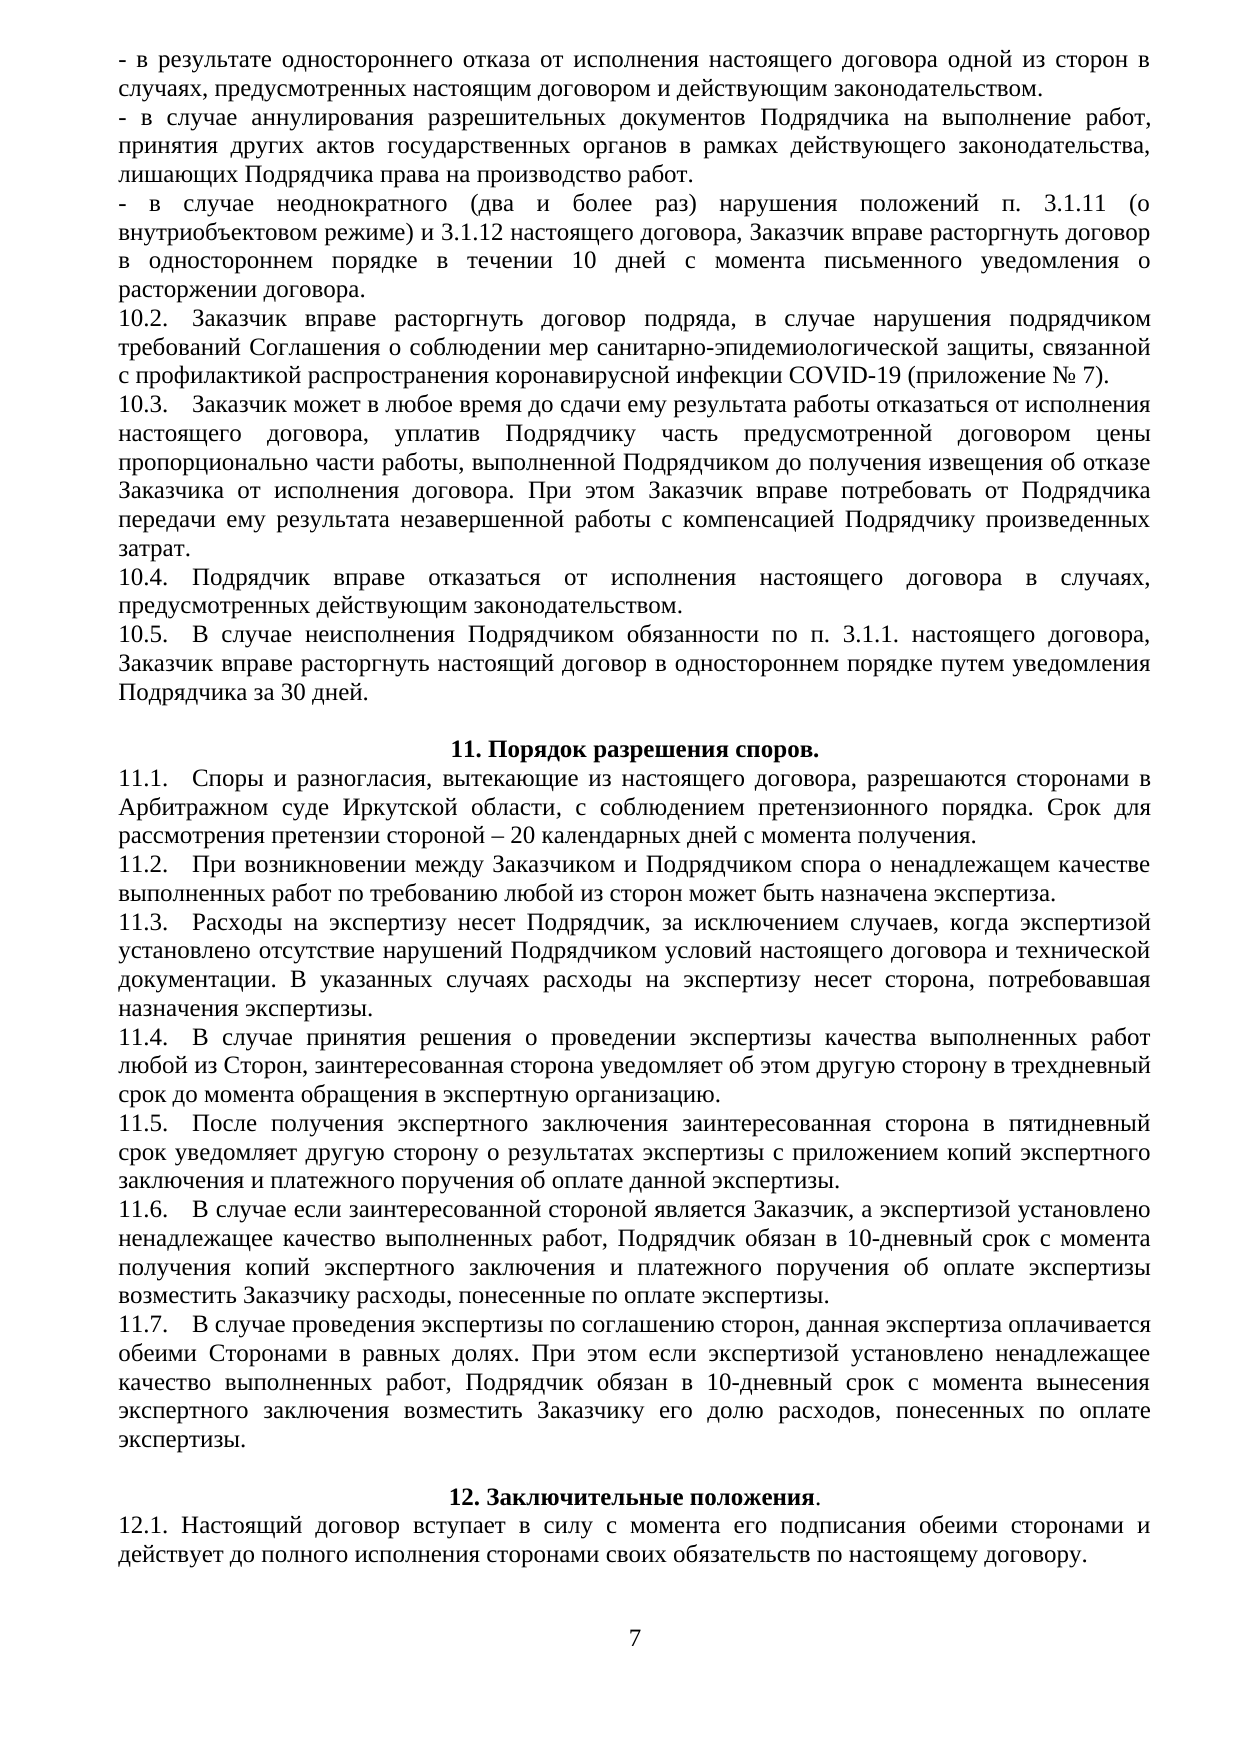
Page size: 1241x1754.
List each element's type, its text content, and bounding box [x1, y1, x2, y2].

list Споры и разногласия, вытекающие из настоящего договора, разрешаются сторонами в Арбитражном суде Иркутской области, с соблюдением претензионного порядка. Срок для рассмотрения претензии стороной – 20 календарных дней с момента получения. [118, 763, 1152, 849]
list В случае если заинтересованной стороной является Заказчик, а экспертизой установлено ненадлежащее качество выполненных работ, Подрядчик обязан в 10-дневный срок с момента получения копий экспертного заключения и платежного поручения об оплате экспертизы возместить Заказчику расходы, понесенные по оплате экспертизы. [118, 1194, 1152, 1309]
list Расходы на экспертизу несет Подрядчик, за исключением случаев, когда экспертизой установлено отсутствие нарушений Подрядчиком условий настоящего договора и технической документации. В указанных случаях расходы на экспертизу несет сторона, потребовавшая назначения экспертизы. [118, 907, 1152, 1022]
text - в результате одностороннего отказа от исполнения настоящего договора одной из сторон в случаях, предусмотренных настоящим договором и действующим законодательством. [118, 44, 1152, 102]
list В случае проведения экспертизы по соглашению сторон, данная экспертиза оплачивается обеими Сторонами в равных долях. При этом если экспертизой установлено ненадлежащее качество выполненных работ, Подрядчик обязан в 10-дневный срок с момента вынесения экспертного заключения возместить Заказчику его долю расходов, понесенных по оплате экспертизы. [118, 1309, 1152, 1453]
text - в случае неоднократного (два и более раз) нарушения положений п. 3.1.11 (о внутриобъектовом режиме) и 3.1.12 настоящего договора, Заказчик вправе расторгнуть договор в одностороннем порядке в течении 10 дней с момента письменного уведомления о расторжении договора. [118, 188, 1152, 303]
list Заказчик может в любое время до сдачи ему результата работы отказаться от исполнения настоящего договора, уплатив Подрядчику часть предусмотренной договором цены пропорционально части работы, выполненной Подрядчиком до получения извещения об отказе Заказчика от исполнения договора. При этом Заказчик вправе потребовать от Подрядчика передачи ему результата незавершенной работы с компенсацией Подрядчику произведенных затрат. [118, 389, 1152, 562]
text - в случае аннулирования разрешительных документов Подрядчика на выполнение работ, принятия других актов государственных органов в рамках действующего законодательства, лишающих Подрядчика права на производство работ. [118, 102, 1152, 188]
list В случае неисполнения Подрядчиком обязанности по п. 3.1.1. настоящего договора, Заказчик вправе расторгнуть настоящий договор в одностороннем порядке путем уведомления Подрядчика за 30 дней. [118, 619, 1152, 706]
text 12.1. Настоящий договор вступает в силу с момента его подписания обеими сторонами и действует до полного исполнения сторонами своих обязательств по настоящему договору. [118, 1511, 1152, 1568]
list После получения экспертного заключения заинтересованная сторона в пятидневный срок уведомляет другую сторону о результатах экспертизы с приложением копий экспертного заключения и платежного поручения об оплате данной экспертизы. [118, 1108, 1152, 1194]
list Порядок разрешения споров. [118, 734, 1152, 763]
list 12. Заключительные положения. [118, 1482, 1152, 1511]
list При возникновении между Заказчиком и Подрядчиком спора о ненадлежащем качестве выполненных работ по требованию любой из сторон может быть назначена экспертиза. [118, 849, 1152, 907]
list В случае принятия решения о проведении экспертизы качества выполненных работ любой из Сторон, заинтересованная сторона уведомляет об этом другую сторону в трехдневный срок до момента обращения в экспертную организацию. [118, 1022, 1152, 1108]
list Подрядчик вправе отказаться от исполнения настоящего договора в случаях, предусмотренных действующим законодательством. [118, 562, 1152, 619]
list Заказчик вправе расторгнуть договор подряда, в случае нарушения подрядчиком требований Соглашения о соблюдении мер санитарно-эпидемиологической защиты, связанной с профилактикой распространения коронавирусной инфекции COVID-19 (приложение № 7). [118, 303, 1152, 389]
